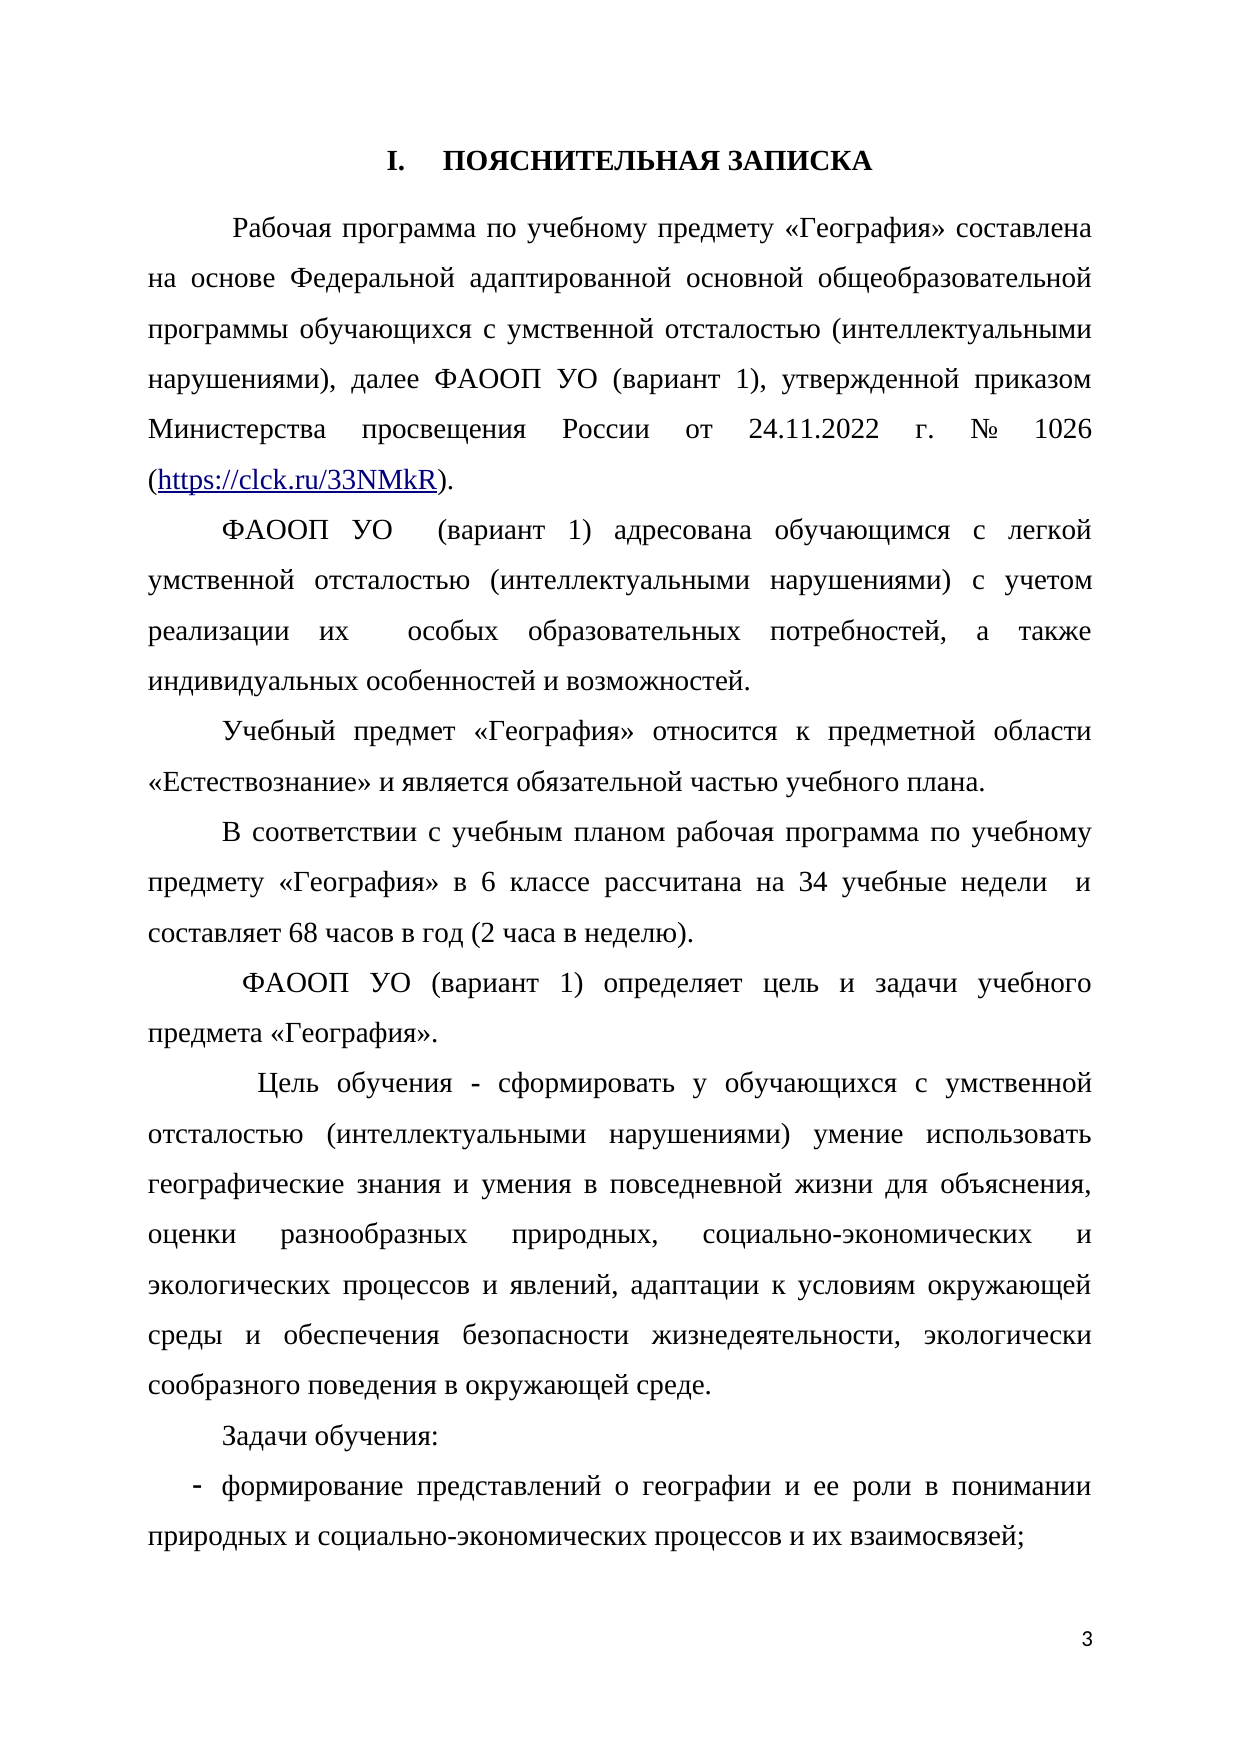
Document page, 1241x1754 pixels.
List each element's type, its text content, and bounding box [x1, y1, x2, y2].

text Учебный предмет «География» относится к предметной области «Естествознание» и является обязательной частью учебного плана. [148, 713, 1092, 797]
text Задачи обучения: [148, 1418, 1092, 1451]
text Цель обучения - сформировать у обучающихся с умственной отсталостью (интеллектуальными нарушениями) умение использовать географические знания и умения в повседневной жизни для объяснения, оценки разнообразных природных, социально-экономических и экологических процессов и явлений, адаптации к условиям окружающей среды и обеспечения безопасности жизнедеятельности, экологически сообразного поведения в окружающей среде. [148, 1066, 1092, 1401]
text ФАООП УО (вариант 1) адресована обучающимся с легкой умственной отсталостью (интеллектуальными нарушениями) с учетом реализации их особых образовательных потребностей, а также индивидуальных особенностей и возможностей. [148, 512, 1092, 697]
subtitle ПОЯСНИТЕЛЬНАЯ ЗАПИСКА [185, 143, 1092, 177]
list формирование представлений о географии и ее роли в понимании природных и социально-экономических процессов и их взаимосвязей; [148, 1468, 1092, 1552]
text ФАООП УО (вариант 1) определяет цель и задачи учебного предмета «География». [148, 965, 1092, 1049]
text В соответствии с учебным планом рабочая программа по учебному предмету «География» в 6 классе рассчитана на 34 учебные недели и составляет 68 часов в год (2 часа в неделю). [148, 814, 1092, 948]
text Рабочая программа по учебному предмету «География» составлена на основе Федеральной адаптированной основной общеобразовательной программы обучающихся с умственной отсталостью (интеллектуальными нарушениями), далее ФАООП УО (вариант 1), утвержденной приказом Министерства просвещения России от 24.11.2022 г. № 1026 (https://clck.ru/33NMkR). [148, 210, 1092, 495]
